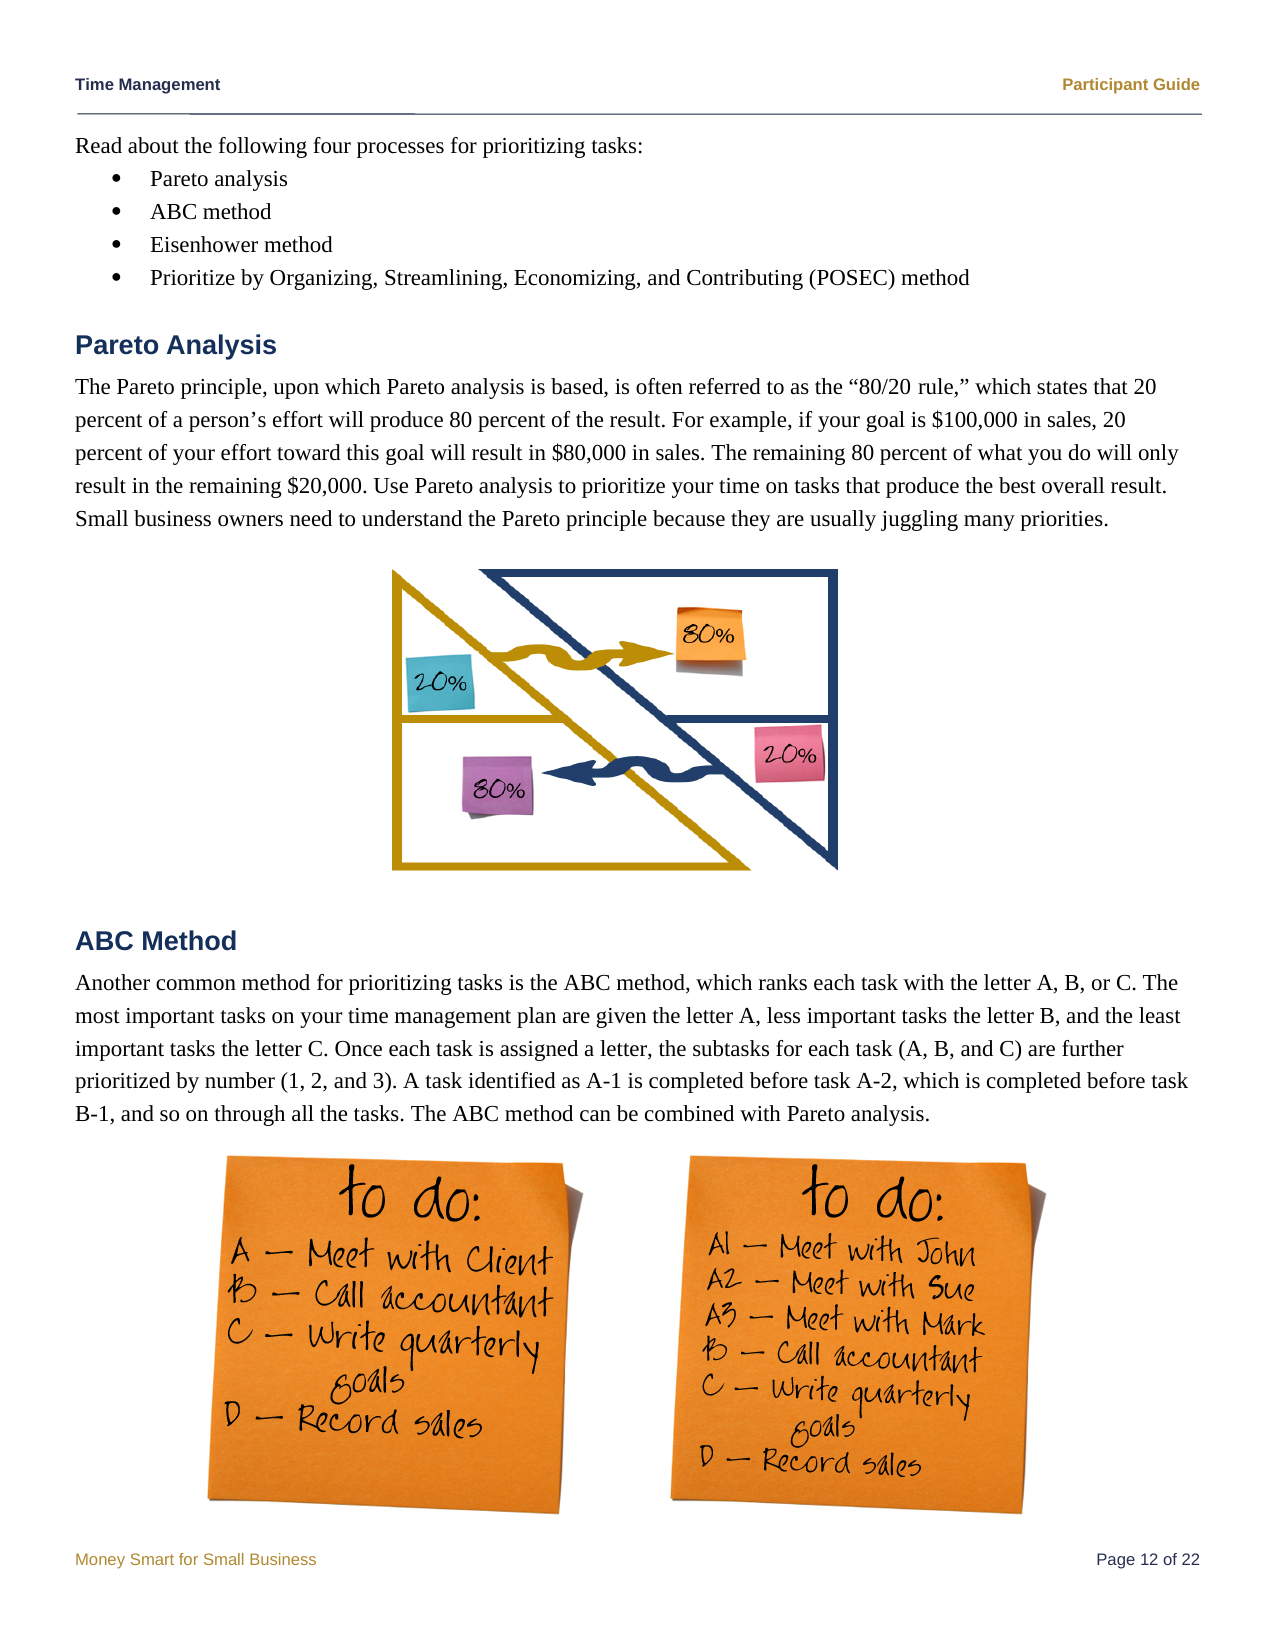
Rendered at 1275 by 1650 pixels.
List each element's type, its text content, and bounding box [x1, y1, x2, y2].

text Another common method for prioritizing tasks is the ABC method, which ranks each task with the letter A, B, or C. The most important tasks on your time management plan are given the letter A, less important tasks the letter B, and the least important tasks the letter C. Once each task is assigned a letter, the subtasks for each task (A, B, and C) are further prioritized by number (1, 2, and 3). A task identified as A-1 is completed before task A-2, which is completed before task B-1, and so on through all the tasks. The ABC method can be combined with Pareto analysis. [75, 969, 1200, 1127]
list Prioritize by Organizing, Streamlining, Economizing, and Contributing (POSEC) method [112, 263, 1200, 290]
list Pareto analysis [112, 165, 1200, 191]
picture [193, 1147, 591, 1523]
text The Pareto principle, upon which Pareto analysis is based, is often referred to as the “80/20 rule,” which states that 20 percent of a person’s effort will produce 80 percent of the result. For example, if your goal is $100,000 in sales, 20 percent of your effort toward this goal will result in $80,000 in sales. The remaining 80 percent of what you do will only result in the remaining $20,000. Use Pareto analysis to prioritize your time on tasks that produce the best overall result. Small business owners need to understand the Pareto principle because they are usually juggling many priorities. [75, 373, 1200, 531]
subtitle Pareto Analysis [75, 329, 1200, 361]
picture [381, 559, 847, 879]
list ABC method [112, 198, 1200, 224]
subtitle ABC Method [75, 925, 1200, 956]
text Read about the following four processes for prioritizing tasks: [75, 132, 1200, 158]
picture [656, 1147, 1054, 1523]
list Eisenhower method [112, 231, 1200, 257]
